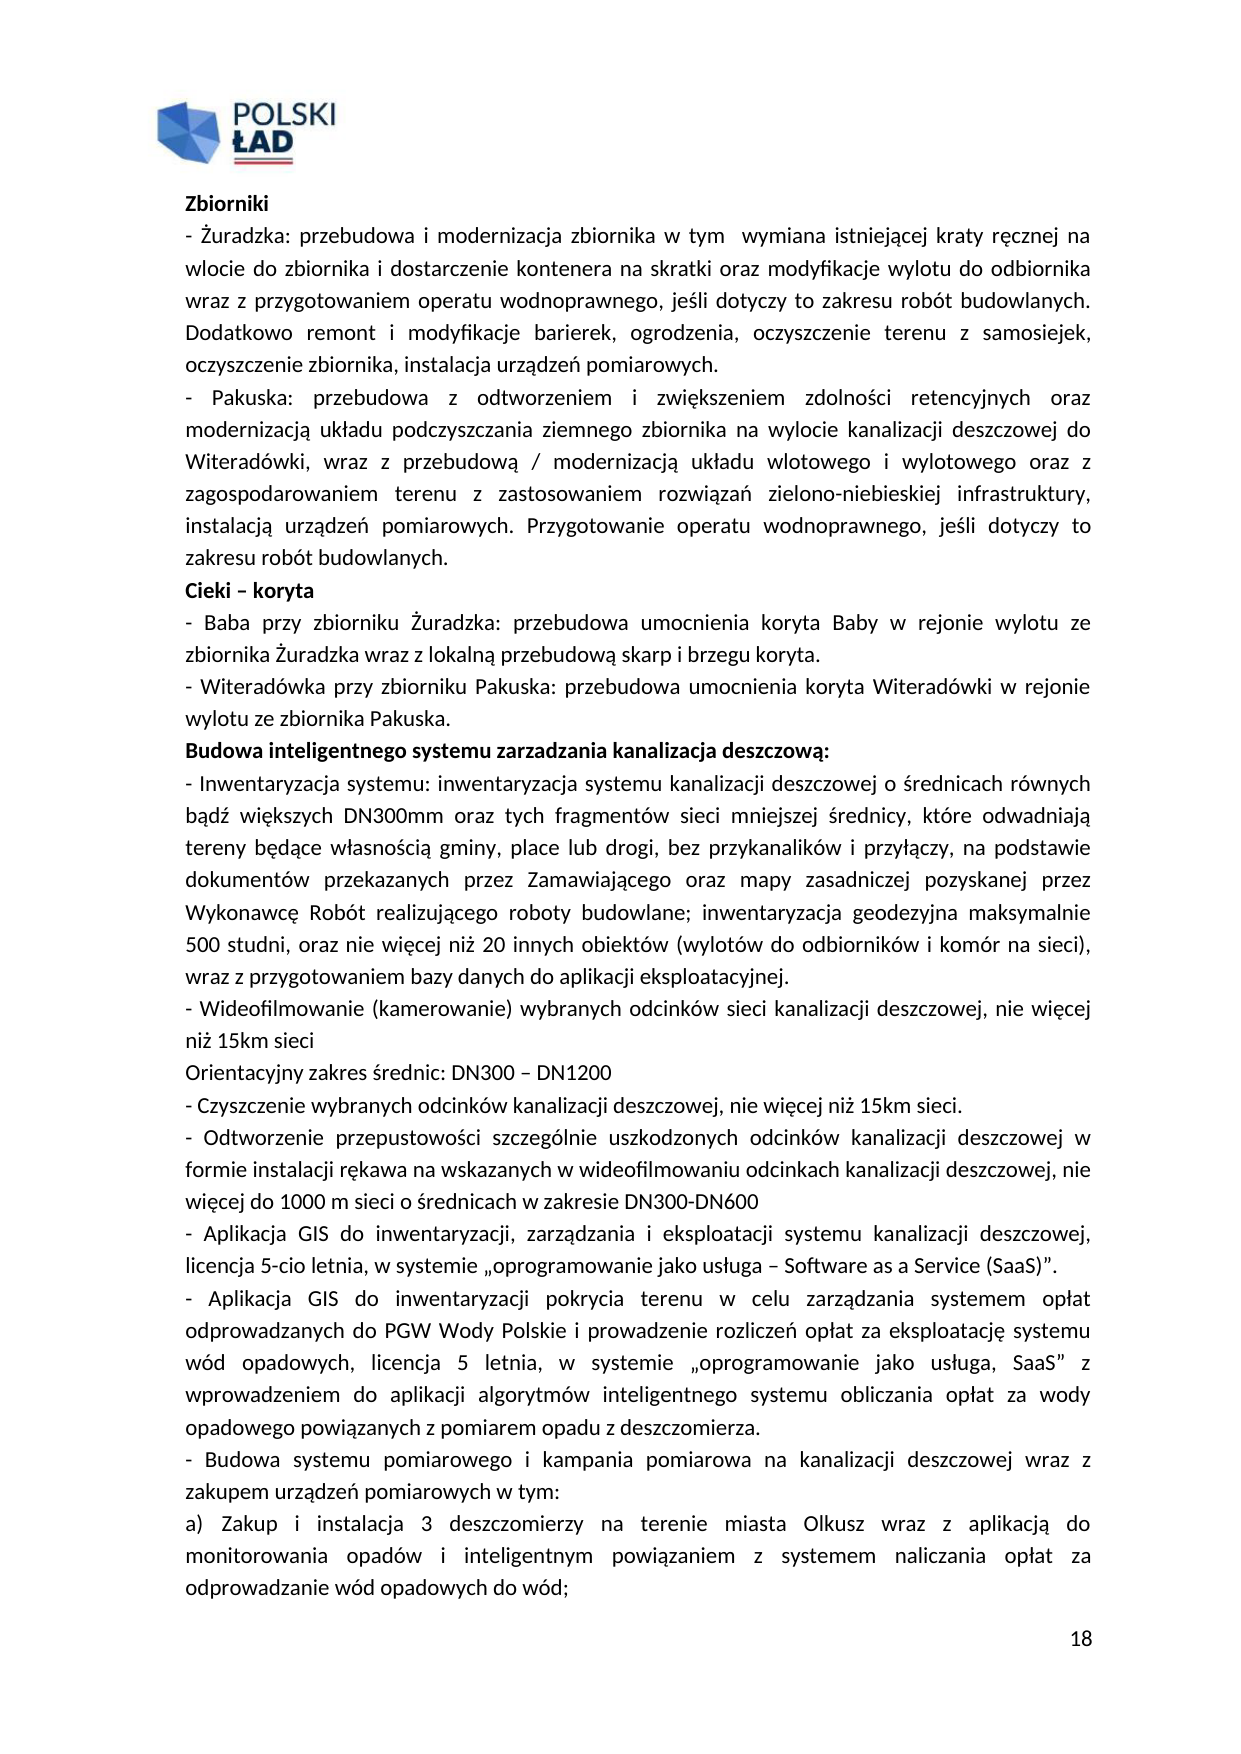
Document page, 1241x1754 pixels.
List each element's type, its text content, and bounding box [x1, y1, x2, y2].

text - Żuradzka: przebudowa i modernizacja zbiornika w tym wymiana istniejącej kraty ręcznej na wlocie do zbiornika i dostarczenie kontenera na skratki oraz modyfikacje wylotu do odbiornika wraz z przygotowaniem operatu wodnoprawnego, jeśli dotyczy to zakresu robót budowlanych. Dodatkowo remont i modyfikacje barierek, ogrodzenia, oczyszczenie terenu z samosiejek, oczyszczenie zbiornika, instalacja urządzeń pomiarowych. [185, 222, 1092, 378]
text Cieki – koryta [185, 576, 1092, 604]
text Zbiorniki [185, 189, 1092, 217]
text a) Zakup i instalacja 3 deszczomierzy na terenie miasta Olkusz wraz z aplikacją do monitorowania opadów i inteligentnym powiązaniem z systemem naliczania opłat za odprowadzanie wód opadowych do wód; [185, 1509, 1092, 1602]
text - Budowa systemu pomiarowego i kampania pomiarowa na kanalizacji deszczowej wraz z zakupem urządzeń pomiarowych w tym: [185, 1445, 1092, 1505]
text - Pakuska: przebudowa z odtworzeniem i zwiększeniem zdolności retencyjnych oraz modernizacją układu podczyszczania ziemnego zbiornika na wylocie kanalizacji deszczowej do Witeradówki, wraz z przebudową / modernizacją układu wlotowego i wylotowego oraz z zagospodarowaniem terenu z zastosowaniem rozwiązań zielono-niebieskiej infrastruktury, instalacją urządzeń pomiarowych. Przygotowanie operatu wodnoprawnego, jeśli dotyczy to zakresu robót budowlanych. [185, 383, 1092, 572]
text - Wideofilmowanie (kamerowanie) wybranych odcinków sieci kanalizacji deszczowej, nie więcej niż 15km sieci [185, 994, 1092, 1054]
text - Aplikacja GIS do inwentaryzacji, zarządzania i eksploatacji systemu kanalizacji deszczowej, licencja 5-cio letnia, w systemie „oprogramowanie jako usługa – Software as a Service (SaaS)”. [185, 1219, 1092, 1280]
text - Aplikacja GIS do inwentaryzacji pokrycia terenu w celu zarządzania systemem opłat odprowadzanych do PGW Wody Polskie i prowadzenie rozliczeń opłat za eksploatację systemu wód opadowych, licencja 5 letnia, w systemie „oprogramowanie jako usługa, SaaS” z wprowadzeniem do aplikacji algorytmów inteligentnego systemu obliczania opłat za wody opadowego powiązanych z pomiarem opadu z deszczomierza. [185, 1284, 1092, 1441]
text - Inwentaryzacja systemu: inwentaryzacja systemu kanalizacji deszczowej o średnicach równych bądź większych DN300mm oraz tych fragmentów sieci mniejszej średnicy, które odwadniają tereny będące własnością gminy, place lub drogi, bez przykanalików i przyłączy, na podstawie dokumentów przekazanych przez Zamawiającego oraz mapy zasadniczej pozyskanej przez Wykonawcę Robót realizującego roboty budowlane; inwentaryzacja geodezyjna maksymalnie 500 studni, oraz nie więcej niż 20 innych obiektów (wylotów do odbiorników i komór na sieci), wraz z przygotowaniem bazy danych do aplikacji eksploatacyjnej. [185, 769, 1092, 990]
text - Witeradówka przy zbiorniku Pakuska: przebudowa umocnienia koryta Witeradówki w rejonie wylotu ze zbiornika Pakuska. [185, 672, 1092, 732]
text - Odtworzenie przepustowości szczególnie uszkodzonych odcinków kanalizacji deszczowej w formie instalacji rękawa na wskazanych w wideofilmowaniu odcinkach kanalizacji deszczowej, nie więcej do 1000 m sieci o średnicach w zakresie DN300-DN600 [185, 1123, 1092, 1215]
text - Baba przy zbiorniku Żuradzka: przebudowa umocnienia koryta Baby w rejonie wylotu ze zbiornika Żuradzka wraz z lokalną przebudową skarp i brzegu koryta. [185, 608, 1092, 668]
text - Czyszczenie wybranych odcinków kanalizacji deszczowej, nie więcej niż 15km sieci. [185, 1091, 1092, 1119]
text Orientacyjny zakres średnic: DN300 – DN1200 [185, 1058, 1092, 1087]
text Budowa inteligentnego systemu zarzadzania kanalizacja deszczową: [185, 737, 1092, 765]
